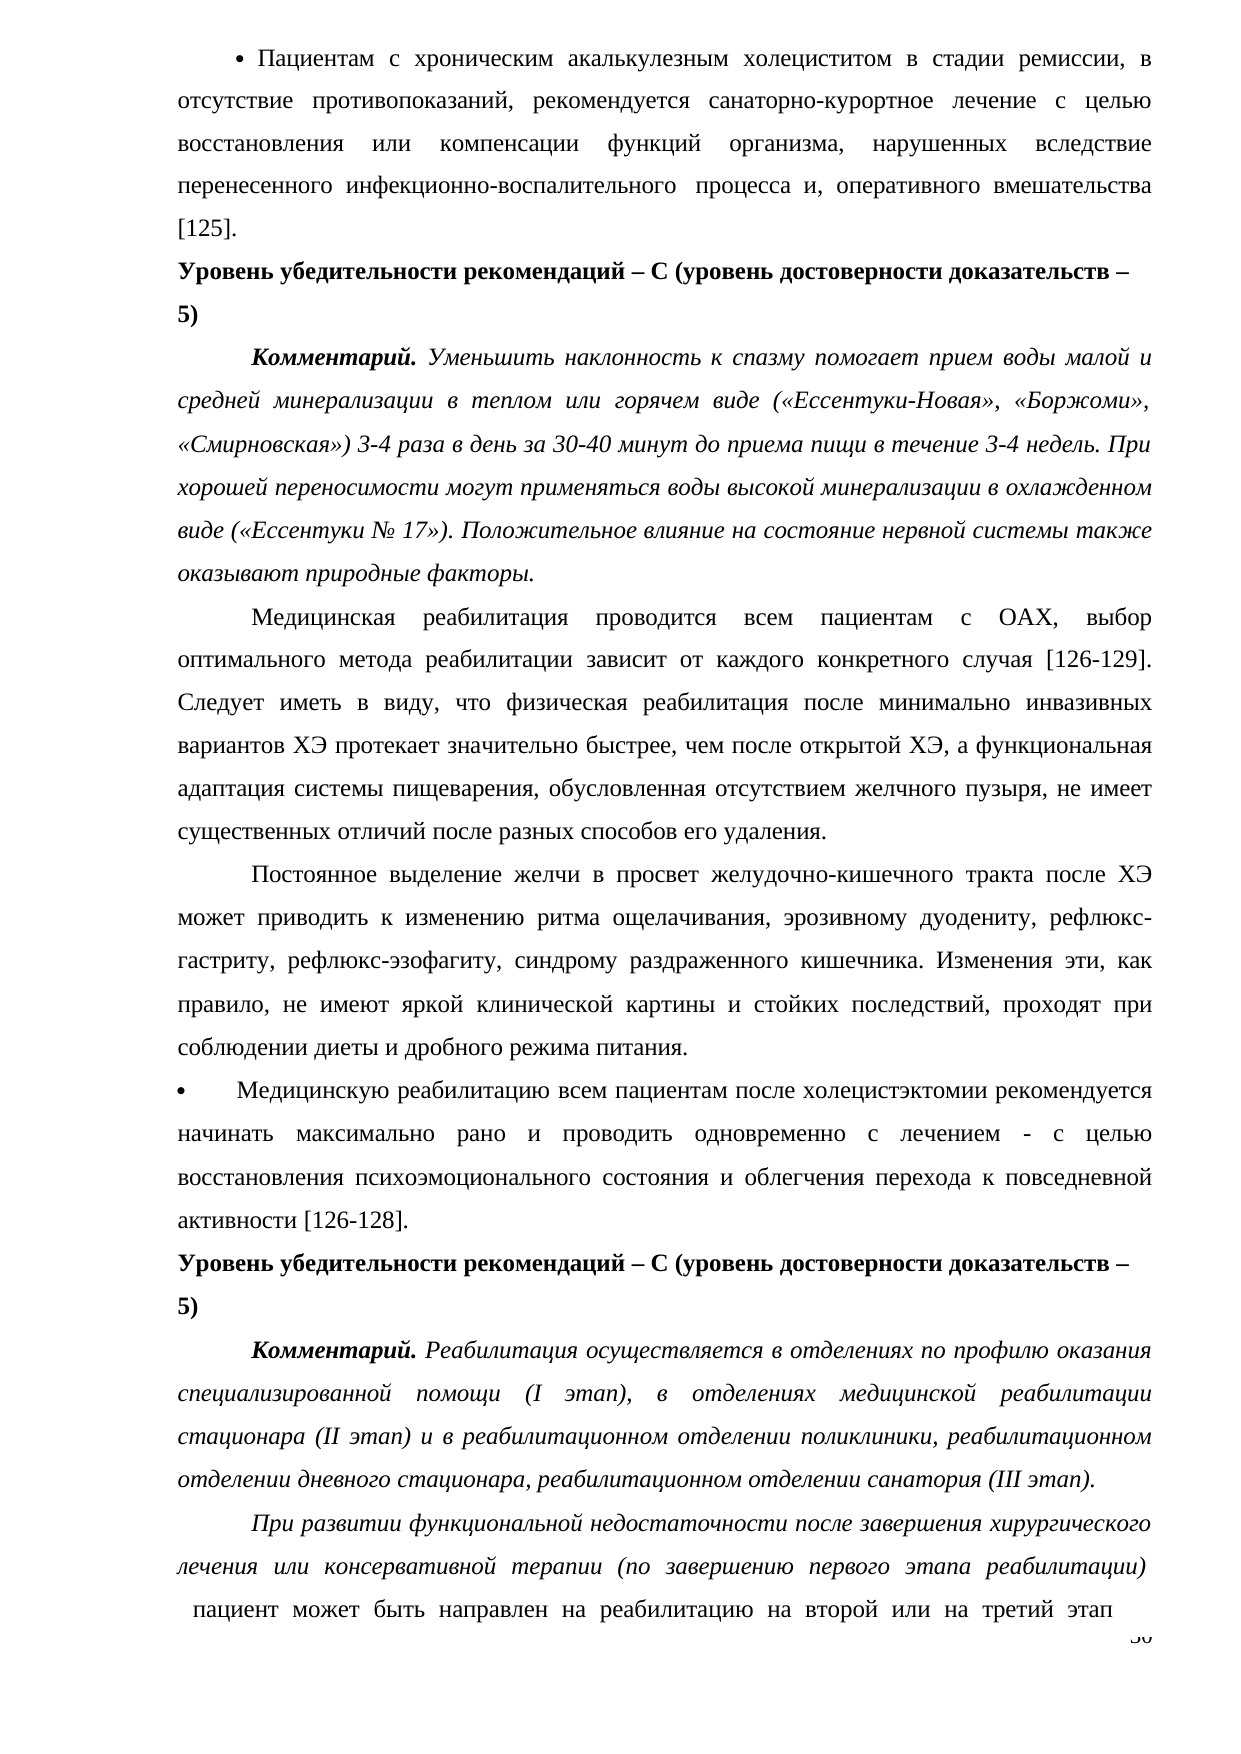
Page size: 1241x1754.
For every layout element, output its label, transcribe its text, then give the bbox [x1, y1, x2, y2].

text «Смирновская») 3-4 раза в день за 30-40 минут до приема пищи в течение 3-4 недель. При хорошей переносимости могут применяться воды высокой минерализации в охлажденном виде («Ессентуки № 17»). Положительное влияние на состояние нервной системы также оказывают природные факторы. [177, 429, 1152, 587]
list Медицинскую реабилитацию всем пациентам после холецистэктомии рекомендуется начинать максимально рано и проводить одновременно с лечением - с целью восстановления психоэмоционального состояния и облегчения перехода к повседневной активности [126-128]. [177, 1075, 1152, 1233]
text Комментарий. Уменьшить наклонность к спазму помогает прием воды малой и средней минерализации в теплом или горячем виде («Ессентуки-Новая», «Боржоми», [177, 342, 1152, 414]
list Пациентам с хроническим акалькулезным холециститом в стадии ремиссии, в отсутствие противопоказаний, рекомендуется санаторно-курортное лечение с целью восстановления или компенсации функций организма, нарушенных вследствие перенесенного инфекционно-воспалительного процесса и, оперативного вмешательства [125]. [177, 43, 1152, 241]
text Медицинская реабилитация проводится всем пациентам с ОАХ, выбор оптимального метода реабилитации зависит от каждого конкретного случая [126-129]. Следует иметь в виду, что физическая реабилитация после минимально инвазивных вариантов ХЭ протекает значительно быстрее, чем после открытой ХЭ, а функциональная адаптация системы пищеварения, обусловленная отсутствием желчного пузыря, не имеет существенных отличий после разных способов его удаления. [177, 602, 1152, 844]
text Постоянное выделение желчи в просвет желудочно-кишечного тракта после ХЭ может приводить к изменению ритма ощелачивания, эрозивному дуодениту, рефлюкс- гастриту, рефлюкс-эзофагиту, синдрому раздраженного кишечника. Изменения эти, как правило, не имеют яркой клинической картины и стойких последствий, проходят при соблюдении диеты и дробного режима питания. [177, 859, 1152, 1061]
subtitle Уровень убедительности рекомендаций – С (уровень достоверности доказательств – 5) [177, 1248, 1147, 1320]
text Комментарий. Реабилитация осуществляется в отделениях по профилю оказания специализированной помощи (I этап), в отделениях медицинской реабилитации стационара (II этап) и в реабилитационном отделении поликлиники, реабилитационном отделении дневного стационара, реабилитационном отделении санатория (III этап). [177, 1335, 1152, 1493]
subtitle Уровень убедительности рекомендаций – С (уровень достоверности доказательств – 5) [177, 256, 1147, 328]
text При развитии функциональной недостаточности после завершения хирургического лечения или консервативной терапии (по завершению первого этапа реабилитации) [177, 1508, 1151, 1579]
